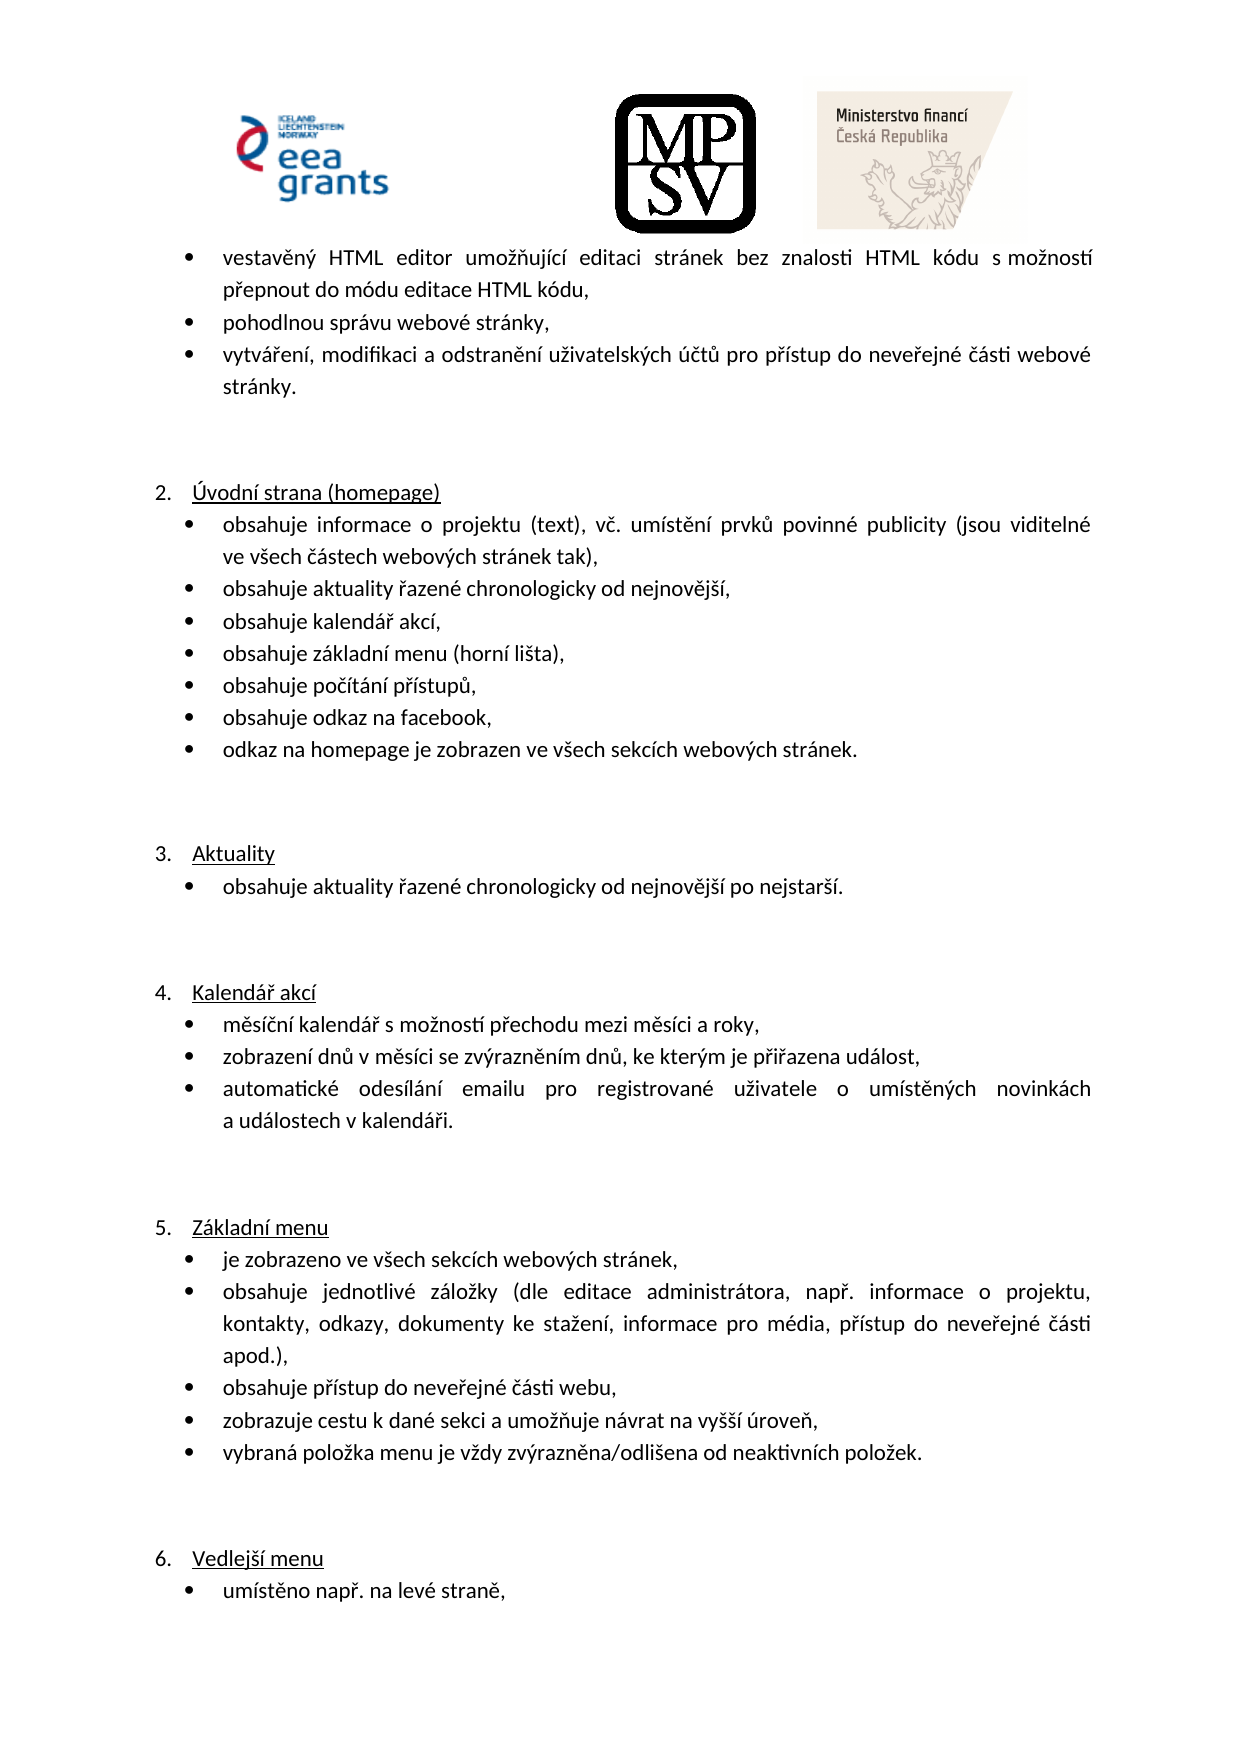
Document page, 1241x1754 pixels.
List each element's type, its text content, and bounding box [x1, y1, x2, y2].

list automatické odesílání emailu pro registrované uživatele o umístěných novinkách a událostech v kalendáři. [185, 1074, 1093, 1134]
list zobrazení dnů v měsíci se zvýrazněním dnů, ke kterým je přiřazena událost, [185, 1042, 1093, 1070]
list obsahuje základní menu (horní lišta), [185, 639, 1093, 667]
list zobrazuje cestu k dané sekci a umožňuje návrat na vyšší úroveň, [185, 1406, 1093, 1434]
list obsahuje počítání přístupů, [185, 671, 1093, 699]
list obsahuje přístup do neveřejné části webu, [185, 1373, 1093, 1402]
picture [212, 73, 413, 244]
list obsahuje informace o projektu (text), vč. umístění prvků povinné publicity (jsou viditelné ve všech částech webových stránek tak), [185, 510, 1093, 570]
list Základní menu [154, 1213, 1093, 1241]
list vytváření, modifikaci a odstranění uživatelských účtů pro přístup do neveřejné části webové stránky. [185, 340, 1093, 400]
list obsahuje kalendář akcí, [185, 607, 1093, 635]
list obsahuje aktuality řazené chronologicky od nejnovější, [185, 574, 1093, 603]
list umístěno např. na levé straně, [185, 1576, 1093, 1604]
list je zobrazeno ve všech sekcích webových stránek, [185, 1245, 1093, 1273]
list Aktuality [154, 839, 1093, 868]
list vestavěný HTML editor umožňující editaci stránek bez znalosti HTML kódu s možností přepnout do módu editace HTML kódu, [185, 243, 1093, 303]
list Úvodní strana (homepage) [154, 478, 1093, 506]
list obsahuje jednotlivé záložky (dle editace administrátora, např. informace o projektu, kontakty, odkazy, dokumenty ke stažení, informace pro média, přístup do neveřejné části apod.), [185, 1277, 1093, 1369]
list měsíční kalendář s možností přechodu mezi měsíci a roky, [185, 1010, 1093, 1038]
list obsahuje odkaz na facebook, [185, 703, 1093, 731]
list odkaz na homepage je zobrazen ve všech sekcích webových stránek. [185, 736, 1093, 763]
picture [601, 85, 769, 244]
picture [802, 76, 1028, 244]
list vybraná položka menu je vždy zvýrazněna/odlišena od neaktivních položek. [185, 1438, 1093, 1466]
list Vedlejší menu [154, 1544, 1093, 1572]
list pohodlnou správu webové stránky, [185, 308, 1093, 336]
list obsahuje aktuality řazené chronologicky od nejnovější po nejstarší. [185, 872, 1093, 900]
list Kalendář akcí [154, 978, 1093, 1006]
